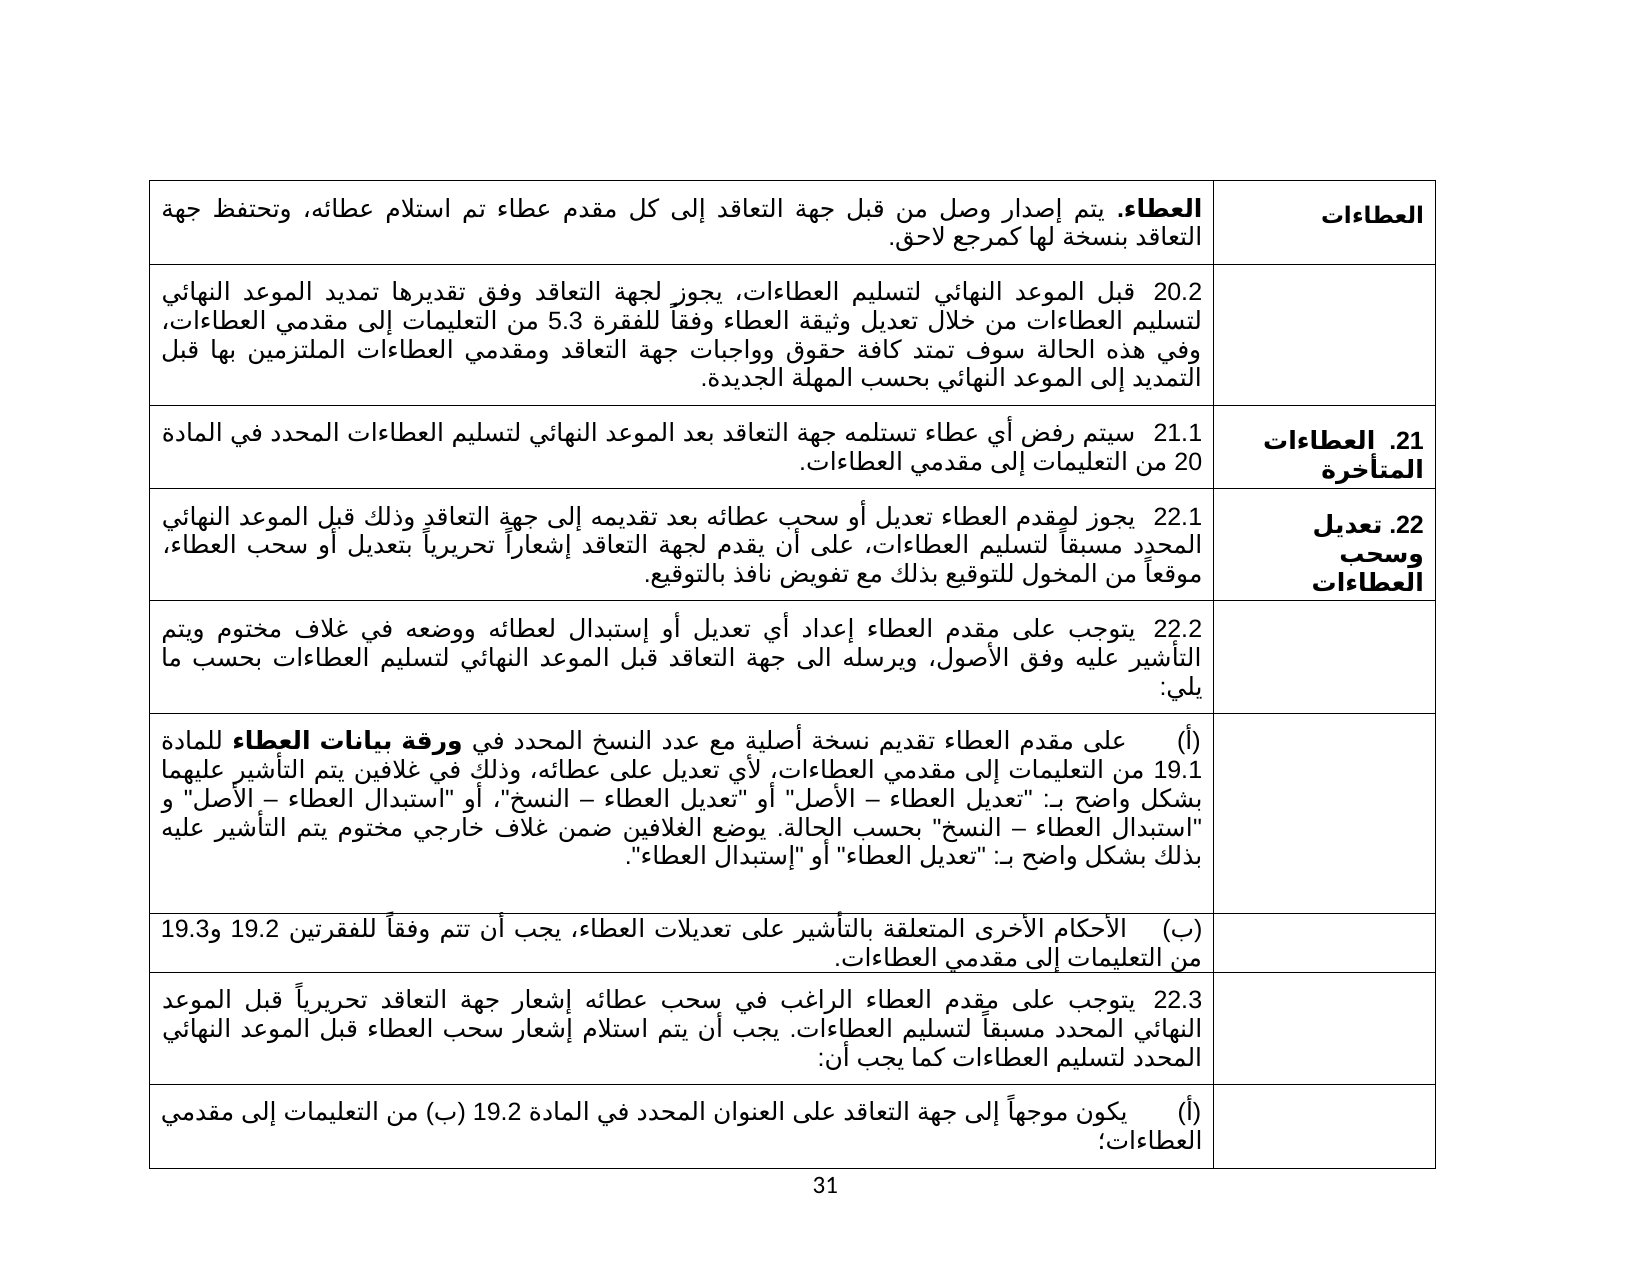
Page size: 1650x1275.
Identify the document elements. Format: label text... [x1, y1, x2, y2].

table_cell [150, 181, 1213, 263]
table_cell [1214, 973, 1435, 1084]
table_cell 22.1 يجوز لمقدم العطاء تعديل أو سحب عطائه بعد تقديمه إلى جهة التعاقد وذلك قبل الموعد النهائي المحدد مسبقاً لتسليم العطاءات، على أن يقدم لجهة التعاقد إشعاراً تحريرياً بتعديل أو سحب العطاء، موقعاً من المخول للتوقيع بذلك مع تفويض نافذ بالتوقيع. [150, 489, 1213, 600]
table_cell 20.2 قبل الموعد النهائي لتسليم العطاءات، يجوز لجهة التعاقد وفق تقديرها تمديد الموعد النهائي لتسليم العطاءات من خلال تعديل وثيقة العطاء وفقاً للفقرة 5.3 من التعليمات إلى مقدمي العطاءات، وفي هذه الحالة سوف تمتد كافة حقوق وواجبات جهة التعاقد ومقدمي العطاءات الملتزمين بها قبل التمديد إلى الموعد النهائي بحسب المهلة الجديدة. [150, 265, 1213, 404]
table_cell (أ) يكون موجهاً إلى جهة التعاقد على العنوان المحدد في المادة 19.2 (ب) من التعليمات إلى مقدمي العطاءات؛ [150, 1085, 1213, 1167]
table_cell [1214, 601, 1435, 713]
table_cell 21. العطاءات المتأخرة [1214, 406, 1435, 488]
table_cell 21.1 سيتم رفض أي عطاء تستلمه جهة التعاقد بعد الموعد النهائي لتسليم العطاءات المحدد في المادة 20 من التعليمات إلى مقدمي العطاءات. [150, 406, 1213, 488]
table_cell 22.2 يتوجب على مقدم العطاء إعداد أي تعديل أو إستبدال لعطائه ووضعه في غلاف مختوم ويتم التأشير عليه وفق الأصول، ويرسله الى جهة التعاقد قبل الموعد النهائي لتسليم العطاءات بحسب ما يلي: [150, 601, 1213, 713]
table_cell [1214, 714, 1435, 913]
table_cell [1214, 1085, 1435, 1167]
table_cell (ب) الأحكام الأخرى المتعلقة بالتأشير على تعديلات العطاء، يجب أن تتم وفقاً للفقرتين 19.2 و19.3 من التعليمات إلى مقدمي العطاءات. [150, 914, 1213, 972]
table_cell (أ) على مقدم العطاء تقديم نسخة أصلية مع عدد النسخ المحدد في ورقة بيانات العطاء للمادة 19.1 من التعليمات إلى مقدمي العطاءات، لأي تعديل على عطائه، وذلك في غلافين يتم التأشير عليهما بشكل واضح بـ: "تعديل العطاء – الأصل" أو "تعديل العطاء – النسخ"، أو "استبدال العطاء – الأصل" و "استبدال العطاء – النسخ" بحسب الحالة. يوضع الغلافين ضمن غلاف خارجي مختوم يتم التأشير عليه بذلك بشكل واضح بـ: "تعديل العطاء" أو "إستبدال العطاء". [150, 714, 1213, 913]
table_cell [1214, 265, 1435, 404]
table_cell 22.3 يتوجب على مقدم العطاء الراغب في سحب عطائه إشعار جهة التعاقد تحريرياً قبل الموعد النهائي المحدد مسبقاً لتسليم العطاءات. يجب أن يتم استلام إشعار سحب العطاء قبل الموعد النهائي المحدد لتسليم العطاءات كما يجب أن: [150, 973, 1213, 1084]
table_cell 22. تعديل وسحب العطاءات [1214, 489, 1435, 600]
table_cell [1214, 181, 1435, 263]
table_cell [1214, 914, 1435, 972]
